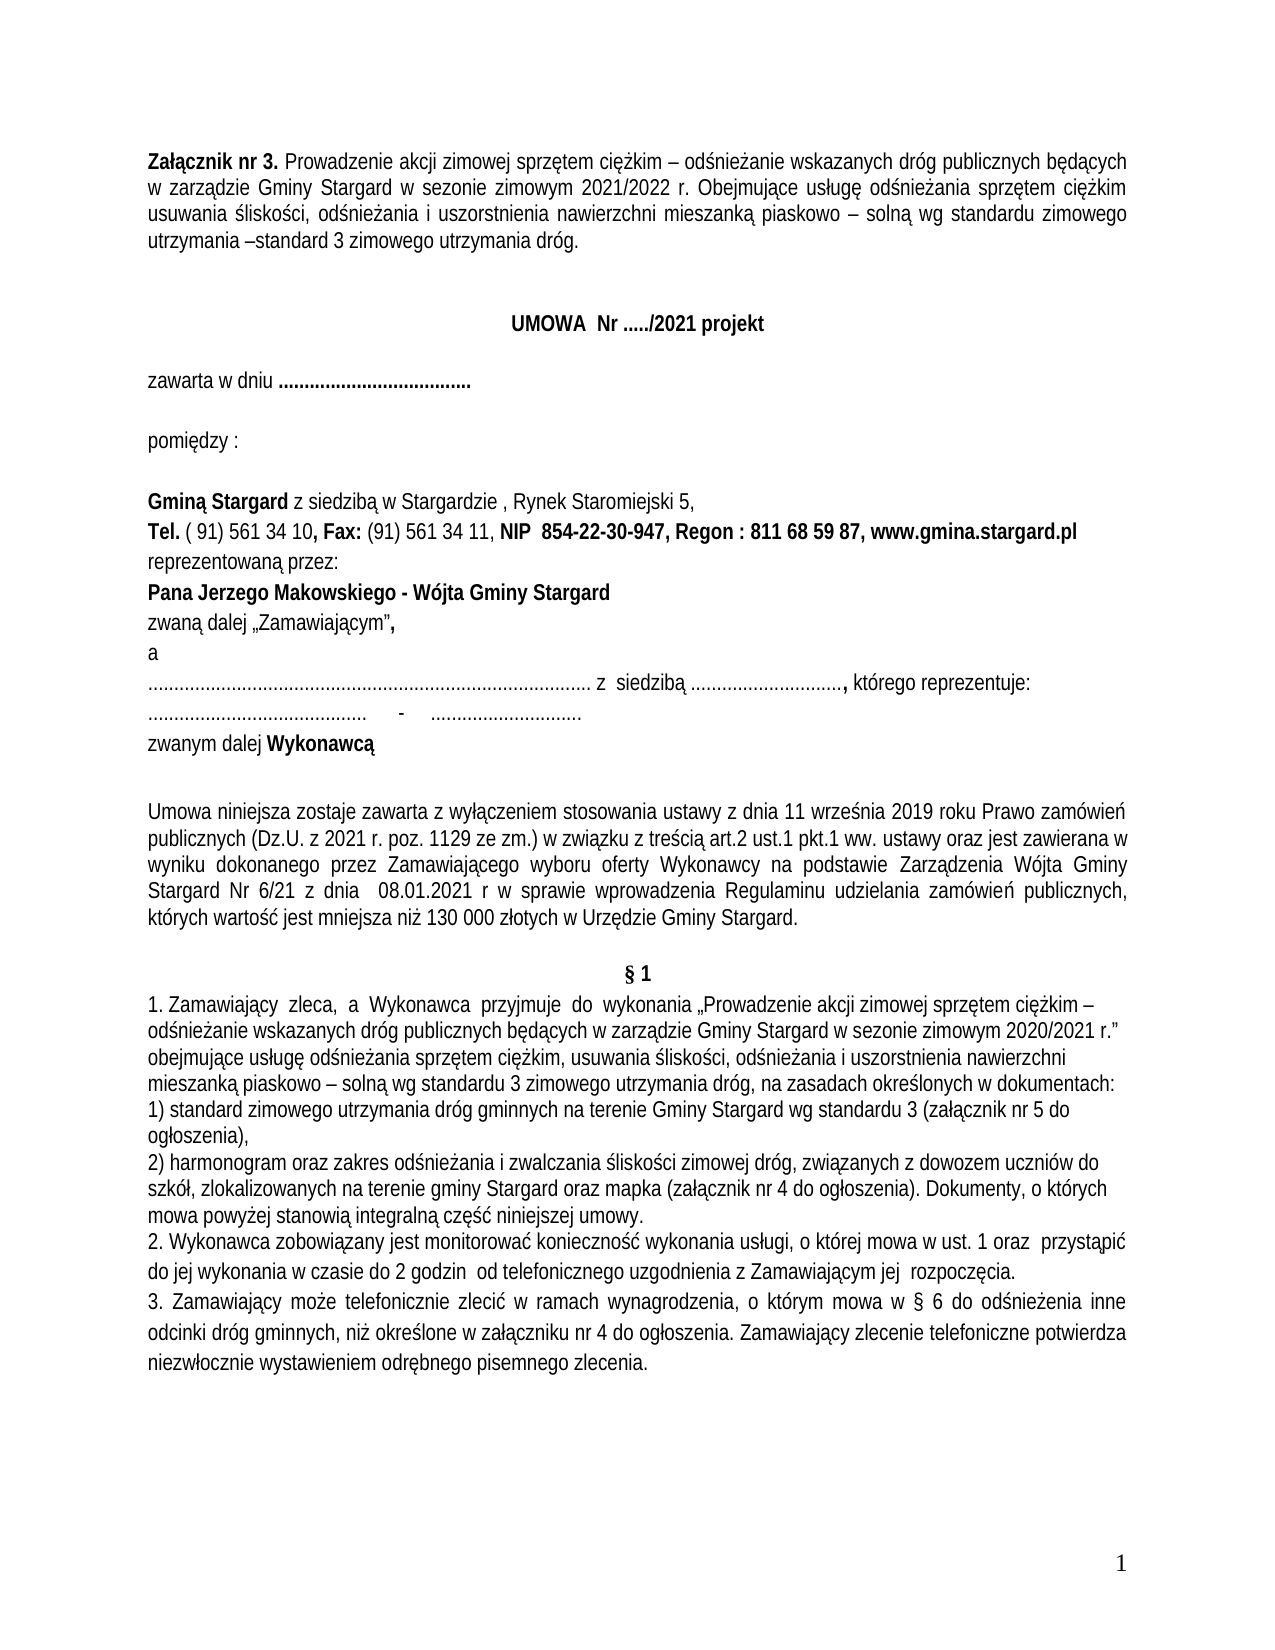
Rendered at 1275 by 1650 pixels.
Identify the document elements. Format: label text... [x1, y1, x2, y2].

text Umowa niniejsza zostaje zawarta z wyłączeniem stosowania ustawy z dnia 11 września 2019 roku Prawo zamówień publicznych (Dz.U. z 2021 r. poz. 1129 ze zm.) w związku z treścią art.2 ust.1 pkt.1 ww. ustawy oraz jest zawierana w wyniku dokonanego przez Zamawiającego wyboru oferty Wykonawcy na podstawie Zarządzenia Wójta Gminy Stargard Nr 6/21 z dnia 08.01.2021 r w sprawie wprowadzenia Regulaminu udzielania zamówień publicznych, których wartość jest mniejsza niż 130 000 złotych w Urzędzie Gminy Stargard. [148, 798, 1127, 930]
text 2. Wykonawca zobowiązany jest monitorować konieczność wykonania usługi, o której mowa w ust. 1 oraz przystąpić do jej wykonania w czasie do 2 godzin od telefonicznego uzgodnienia z Zamawiającym jej rozpoczęcia. [148, 1228, 1127, 1284]
text 2) harmonogram oraz zakres odśnieżania i zwalczania śliskości zimowej dróg, związanych z dowozem uczniów do szkół, zlokalizowanych na terenie gminy Stargard oraz mapka (załącznik nr 4 do ogłoszenia). Dokumenty, o których mowa powyżej stanowią integralną część niniejszej umowy. [148, 1149, 1127, 1228]
text 3. Zamawiający może telefonicznie zlecić w ramach wynagrodzenia, o którym mowa w § 6 do odśnieżenia inne odcinki dróg gminnych, niż określone w załączniku nr 4 do ogłoszenia. Zamawiający zlecenie telefoniczne potwierdza niezwłocznie wystawieniem odrębnego pisemnego zlecenia. [148, 1288, 1127, 1375]
text pomiędzy : [148, 427, 1127, 454]
text Załącznik nr 3. Prowadzenie akcji zimowej sprzętem ciężkim – odśnieżanie wskazanych dróg publicznych będących w zarządzie Gminy Stargard w sezonie zimowym 2021/2022 r. Obejmujące usługę odśnieżania sprzętem ciężkim usuwania śliskości, odśnieżania i uszorstnienia nawierzchni mieszanką piaskowo – solną wg standardu zimowego utrzymania –standard 3 zimowego utrzymania dróg. [148, 148, 1127, 253]
text 1. Zamawiający zleca, a Wykonawca przyjmuje do wykonania „Prowadzenie akcji zimowej sprzętem ciężkim – odśnieżanie wskazanych dróg publicznych będących w zarządzie Gminy Stargard w sezonie zimowym 2020/2021 r.” obejmujące usługę odśnieżania sprzętem ciężkim, usuwania śliskości, odśnieżania i uszorstnienia nawierzchni mieszanką piaskowo – solną wg standardu 3 zimowego utrzymania dróg, na zasadach określonych w dokumentach: [148, 991, 1127, 1096]
text ..................................................................................... z siedzibą ............................., którego reprezentuje: [148, 669, 1127, 696]
text .......................................... - ............................. [148, 699, 1127, 726]
text a [148, 639, 1127, 665]
text Gminą Stargard z siedzibą w Stargardzie , Rynek Staromiejski 5, [148, 458, 1127, 514]
text zwanym dalej Wykonawcą [148, 729, 1127, 756]
text Pana Jerzego Makowskiego - Wójta Gminy Stargard [148, 578, 1127, 605]
text UMOWA Nr ...../2021 projekt [148, 309, 1127, 363]
text zwaną dalej „Zamawiającym”, [148, 609, 1127, 635]
text 1 [148, 960, 1127, 987]
text zawarta w dniu ..................................... [148, 367, 1127, 393]
text Tel. ( 91) 561 34 10, Fax: (91) 561 34 11, NIP 854-22-30-947, Regon : 811 68 59 87, www.gmina.stargard.pl [148, 518, 1127, 544]
text 1) standard zimowego utrzymania dróg gminnych na terenie Gminy Stargard wg standardu 3 (załącznik nr 5 do ogłoszenia), [148, 1096, 1127, 1149]
text reprezentowaną przez: [148, 548, 1127, 575]
